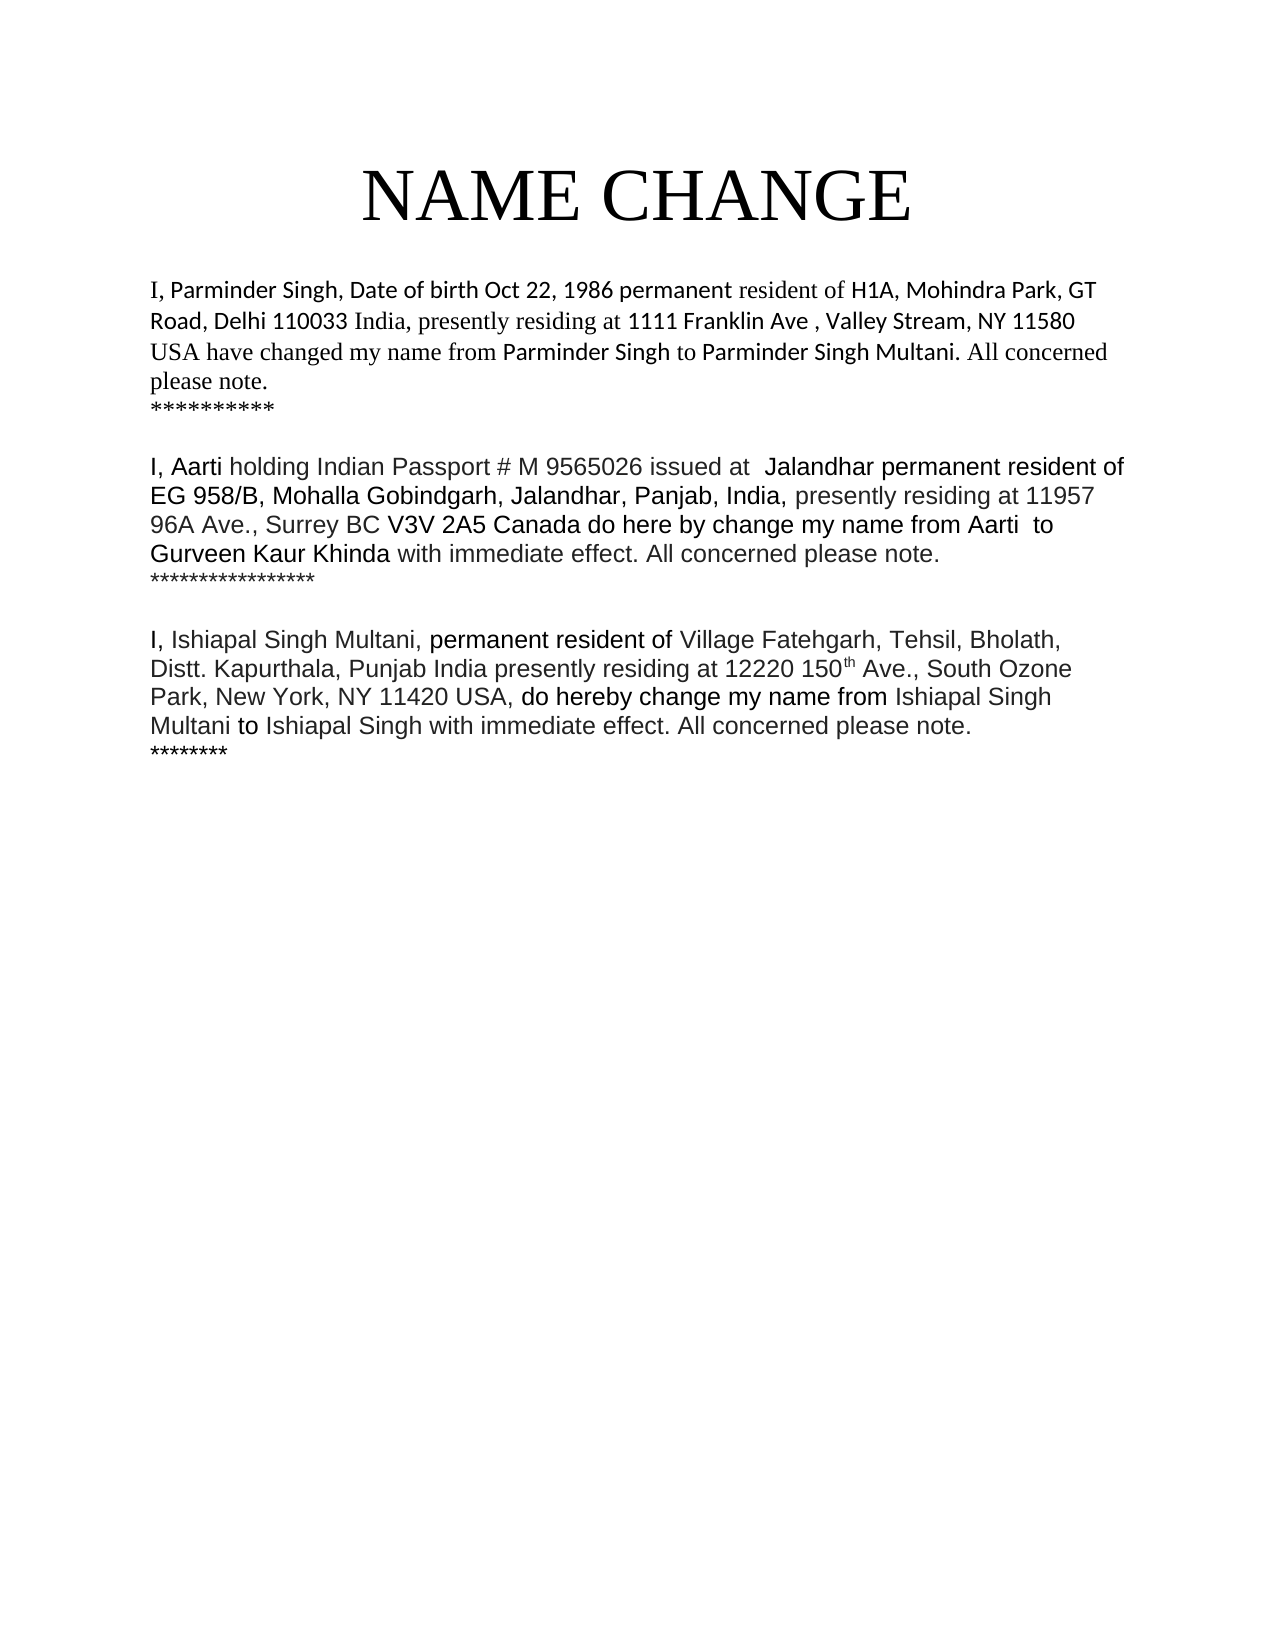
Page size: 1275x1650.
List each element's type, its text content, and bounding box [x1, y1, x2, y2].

text ********** [150, 395, 1125, 424]
text I, Aarti holding Indian Passport # M 9565026 issued at Jalandhar permanent resident of EG 958/B, Mohalla Gobindgarh, Jalandhar, Panjab, India, presently residing at 11957 96A Ave., Surrey BC V3V 2A5 Canada do here by change my name from Aarti to Gurveen Kaur Khinda with immediate effect. All concerned please note. [150, 452, 1125, 567]
text I, Parminder Singh, Date of birth Oct 22, 1986 permanent resident of H1A, Mohindra Park, GT Road, Delhi 110033 India, presently residing at 1111 Franklin Ave , Valley Stream, NY 11580 USA have changed my name from Parminder Singh to Parminder Singh Multani. All concerned please note. [150, 274, 1125, 395]
text ***************** [150, 567, 1125, 596]
text I, Ishiapal Singh Multani, permanent resident of Village Fatehgarh, Tehsil, Bholath, Distt. Kapurthala, Punjab India presently residing at 12220 150th Ave., South Ozone Park, New York, NY 11420 USA, do hereby change my name from Ishiapal Singh Multani to Ishiapal Singh with immediate effect. All concerned please note. [150, 625, 1125, 740]
subtitle NAME CHANGE [150, 150, 1125, 236]
text ******** [150, 740, 1125, 769]
